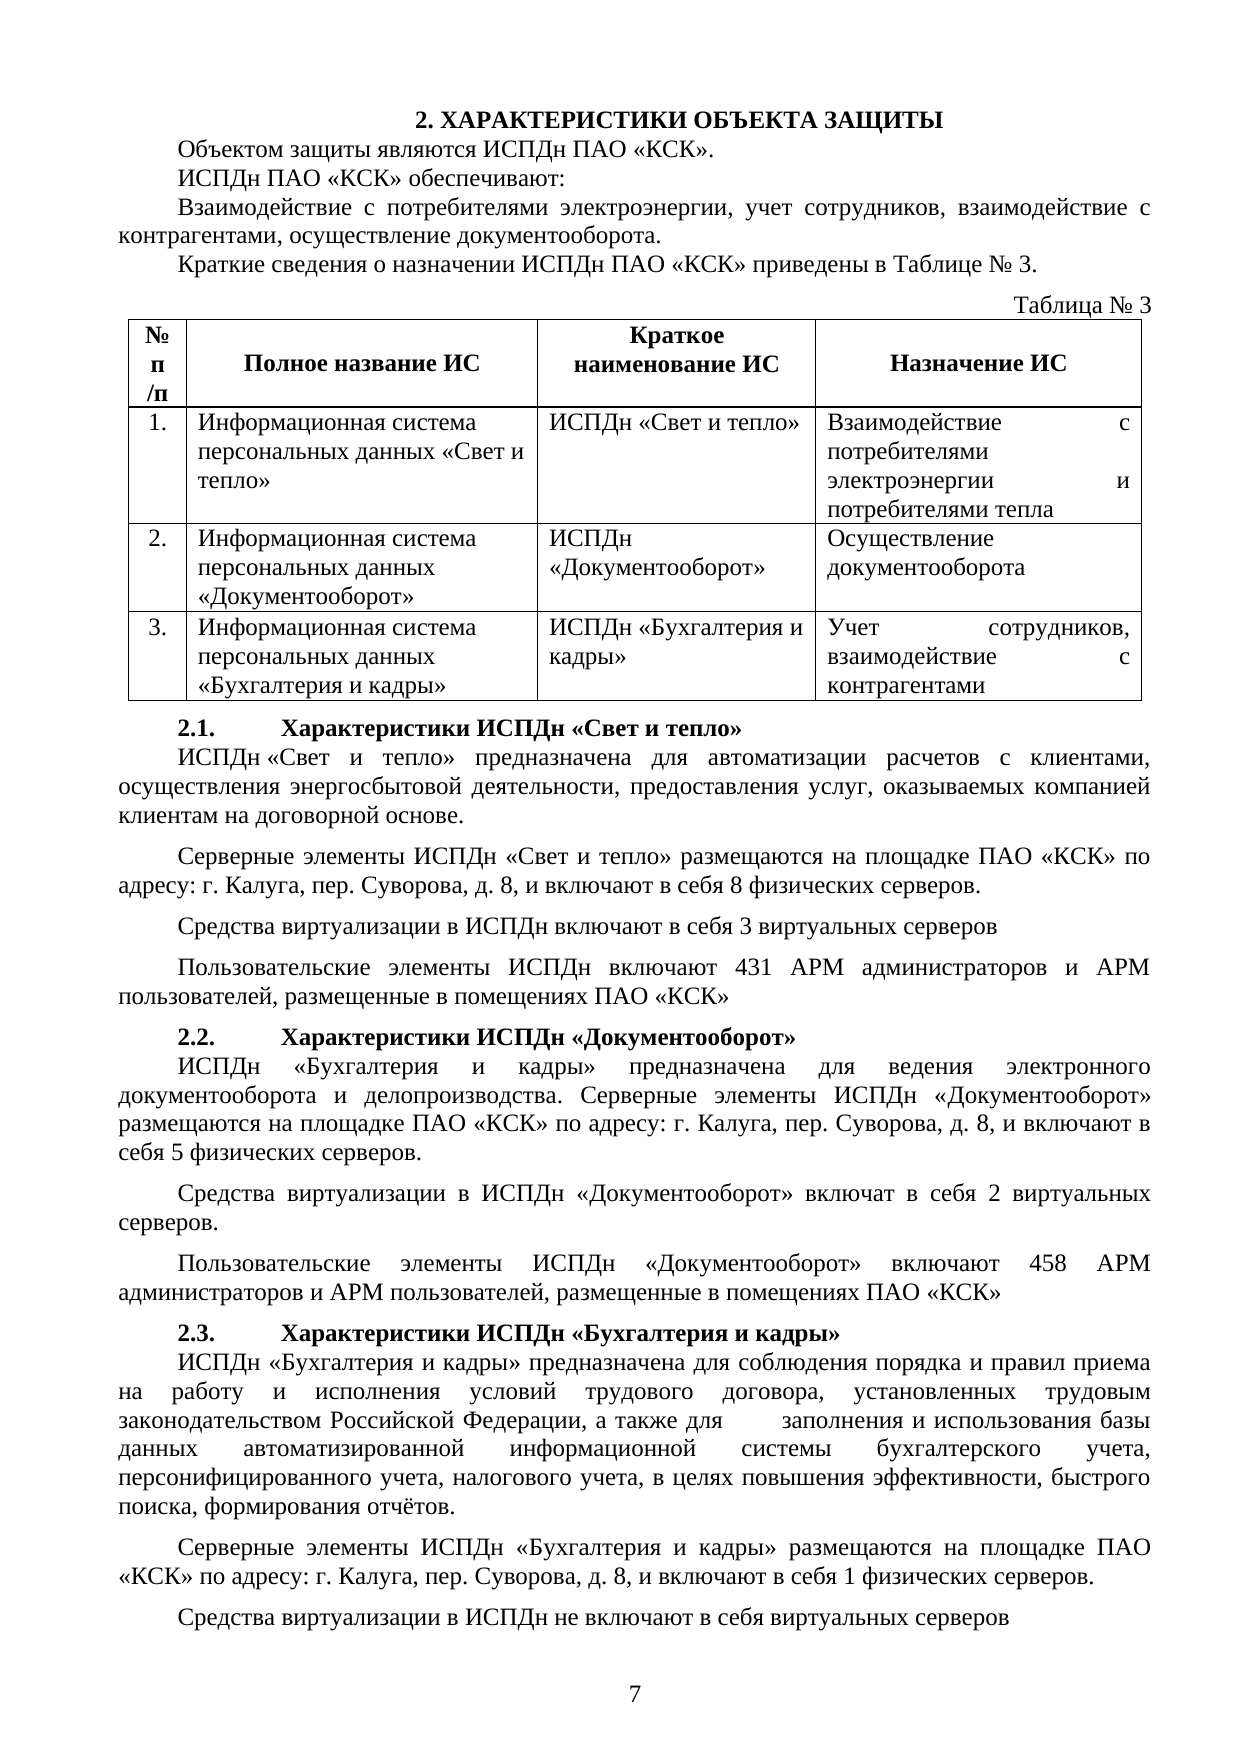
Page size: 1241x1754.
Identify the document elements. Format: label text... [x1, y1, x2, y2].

list Средства виртуализации в ИСПДн «Документооборот» включат в себя 2 виртуальных серверов. [118, 1178, 1152, 1236]
table_cell Информационная система персональных данных «Бухгалтерия и кадры» [187, 612, 537, 700]
table_cell ИСПДн «Бухгалтерия и кадры» [538, 612, 815, 700]
table_cell ИСПДн «Свет и тепло» [538, 408, 815, 522]
table_cell Учет сотрудников, взаимодействие с контрагентами [816, 612, 1141, 700]
list ИСПДн ПАО «КСК» обеспечивают: [118, 163, 1152, 192]
list Пользовательские элементы ИСПДн включают 431 АРМ администраторов и АРМ пользователей, размещенные в помещениях ПАО «КСК» [118, 952, 1152, 1010]
list Объектом защиты являются ИСПДн ПАО «КСК». [118, 134, 1152, 163]
list ИСПДн «Свет и тепло» предназначена для автоматизации расчетов с клиентами, осуществления энергосбытовой деятельности, предоставления услуг, оказываемых компанией клиентам на договорной основе. [118, 742, 1152, 828]
list ХАРАКТЕРИСТИКИ ОБЪЕКТА ЗАЩИТЫ [118, 105, 1152, 134]
table_header № п/п [129, 320, 186, 406]
list Серверные элементы ИСПДн «Свет и тепло» размещаются на площадке ПАО «КСК» по адресу: г. Калуга, пер. Суворова, д. 8, и включают в себя 8 физических серверов. [118, 841, 1152, 898]
list ИСПДн «Бухгалтерия и кадры» предназначена для соблюдения порядка и правил приема на работу и исполнения условий трудового договора, установленных трудовым законодательством Российской Федерации, а также для заполнения и использования базы данных автоматизированной информационной системы бухгалтерского учета, персонифицированного учета, налогового учета, в целях повышения эффективности, быстрого поиска, формирования отчётов. [118, 1347, 1152, 1520]
list Взаимодействие с потребителями электроэнергии, учет сотрудников, взаимодействие с контрагентами, осуществление документооборота. [118, 192, 1152, 249]
table_header Краткое наименование ИС [538, 320, 815, 406]
list ИСПДн «Бухгалтерия и кадры» предназначена для ведения электронного документооборота и делопроизводства. Серверные элементы ИСПДн «Документооборот» размещаются на площадке ПАО «КСК» по адресу: г. Калуга, пер. Суворова, д. 8, и включают в себя 5 физических серверов. [118, 1051, 1152, 1166]
list Характеристики ИСПДн «Бухгалтерия и кадры» [118, 1318, 1152, 1347]
table_header Полное название ИС [187, 320, 537, 406]
table_cell [129, 408, 186, 522]
table_cell Взаимодействие с потребителями электроэнергии и потребителями тепла [816, 408, 1141, 522]
table_cell ИСПДн «Документооборот» [538, 524, 815, 611]
list Серверные элементы ИСПДн «Бухгалтерия и кадры» размещаются на площадке ПАО «КСК» по адресу: г. Калуга, пер. Суворова, д. 8, и включают в себя 1 физических серверов. [118, 1532, 1152, 1590]
list Средства виртуализации в ИСПДн включают в себя 3 виртуальных серверов [118, 911, 1152, 940]
list Краткие сведения о назначении ИСПДн ПАО «КСК» приведены в Таблице № 3. [118, 249, 1152, 278]
list Характеристики ИСПДн «Документооборот» [118, 1022, 1152, 1051]
table_cell [129, 524, 186, 611]
table_cell Информационная система персональных данных «Свет и тепло» [187, 408, 537, 522]
list Таблица № 3 [118, 290, 1152, 319]
table_cell [129, 612, 186, 700]
table_header Назначение ИС [816, 320, 1141, 406]
list Средства виртуализации в ИСПДн не включают в себя виртуальных серверов [118, 1602, 1152, 1631]
list Пользовательские элементы ИСПДн «Документооборот» включают 458 АРМ администраторов и АРМ пользователей, размещенные в помещениях ПАО «КСК» [118, 1248, 1152, 1306]
table_cell Осуществление документооборота [816, 524, 1141, 611]
list Характеристики ИСПДн «Свет и тепло» [118, 713, 1152, 742]
table_cell Информационная система персональных данных «Документооборот» [187, 524, 537, 611]
